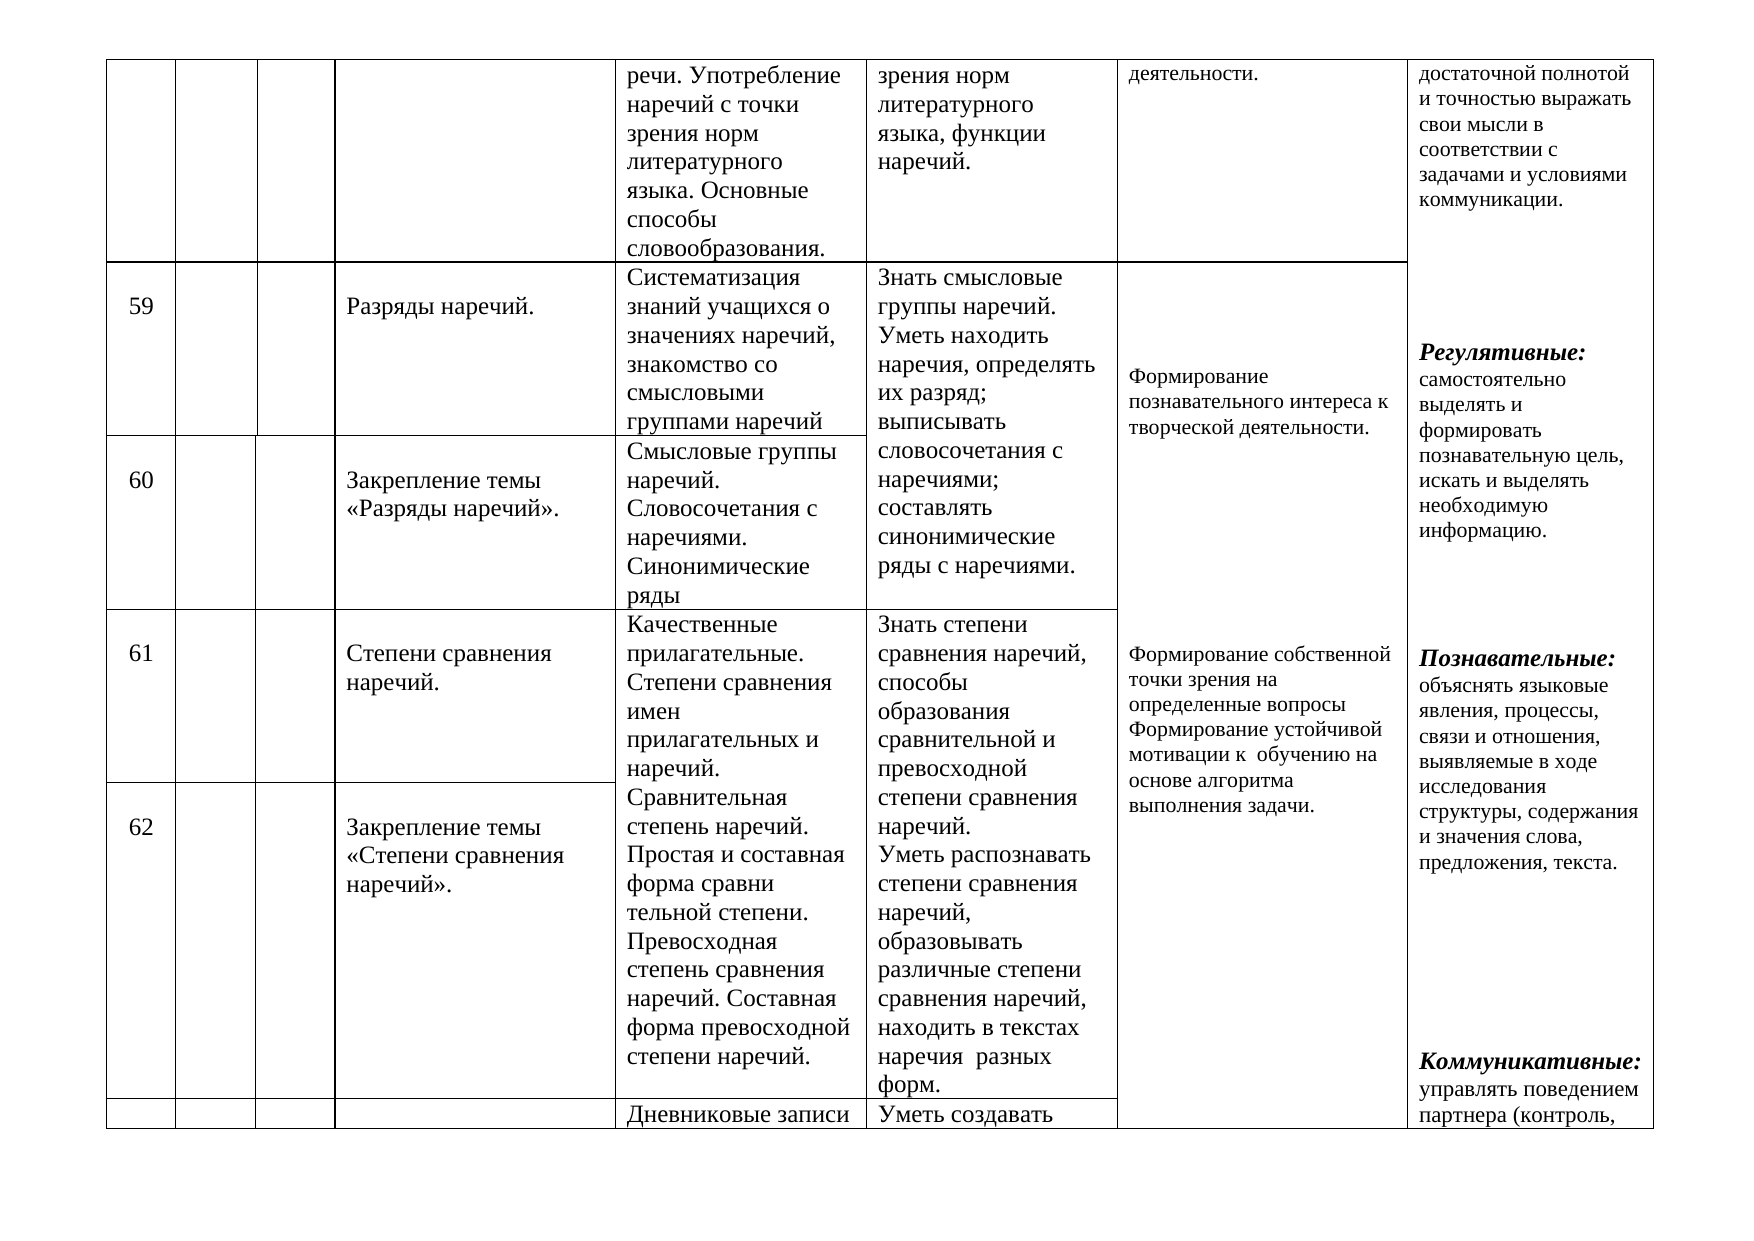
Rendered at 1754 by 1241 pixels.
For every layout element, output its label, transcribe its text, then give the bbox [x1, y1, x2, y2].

table_cell 58 [107, 60, 175, 261]
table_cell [616, 60, 866, 261]
table_cell [176, 1099, 255, 1128]
table_cell [176, 436, 255, 608]
table_cell 62 [107, 783, 175, 1098]
table_cell 63 [107, 1099, 175, 1128]
table_cell Степени сравнения наречий. [336, 610, 615, 782]
table_cell Знать смысловые группы наречий. Уметь находить наречия, определять их разряд; выписывать словосочетания с наречиями; составлять синонимические ряды с наречиями. [867, 263, 1117, 608]
table_cell Разряды наречий. [336, 263, 615, 435]
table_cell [867, 60, 1117, 261]
table_cell 60 [107, 436, 175, 608]
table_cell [336, 1099, 615, 1128]
table_cell [258, 263, 334, 435]
table_cell 59 [107, 263, 175, 435]
table_cell 61 [107, 610, 175, 782]
table_cell Закрепление темы «Разряды наречий». [336, 436, 615, 608]
table_cell Систематизация знаний учащихся о значениях наречий, знакомство со смысловыми группами наречий [616, 263, 866, 435]
table_cell [256, 610, 334, 782]
table_cell Знать степени сравнения наречий, способы образования сравнительной и превосходной степени сравнения наречий. Уметь распознавать степени сравнения наречий, образовывать различные степени сравнения наречий, находить в текстах наречия разных форм. [867, 610, 1117, 1098]
table_cell [176, 783, 255, 1098]
table_cell [258, 60, 334, 261]
table_cell Формирование познавательного интереса к творческой деятельности. Формирование собственной точки зрения на определенные вопросы Формирование устойчивой мотивации к обучению на основе алгоритма выполнения задачи. Формирование познавательного интереса к творческой деятельности. Формирование навыка индивидуальной и коллективной исследовательской деятельности на основе алгоритма выполнения задачи. Формирование устойчивого интереса к творческой деятельности, проявления креативных способностей. Формирование устойчивой мотивации к изучению и закреплению нового. Формирование устойчивой мотивации к творческой деятельности по алгоритму, индивидуальному плану. Продолжить формирование у учащихся орфографической зоркости. Формирование устойчивой мотивации к обучению. Формирование устойчивой мотивации к творческой деятельности по алгоритму, индивидуальному плану. Продолжить формирование языковой грамотности. Продолжить формирование у учащихся орфографической зоркости. Формирование навыков индивидуальной и коллективной исследовательской деятельности на основе алгоритма выполнения лингвистической задачи. [1118, 263, 1407, 1128]
table_cell Смысловые группы наречий. Словосочетания с наречиями. Синонимические ряды [616, 436, 866, 608]
table_cell [256, 436, 334, 608]
table_cell [176, 610, 255, 782]
table_cell [256, 1099, 334, 1128]
table_cell Закрепление темы «Степени сравнения наречий». [336, 783, 615, 1098]
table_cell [1118, 60, 1407, 261]
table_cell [616, 1099, 866, 1128]
table_cell [176, 60, 257, 261]
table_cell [336, 60, 615, 261]
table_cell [867, 1099, 1117, 1128]
table_cell Качественные прилагательные. Степени сравнения имен прилагательных и наречий. Сравнительная степень наречий. Простая и составная форма сравни тельной степени. Превосходная степень сравнения наречий. Составная форма превосходной степени наречий. [616, 610, 866, 1098]
table_cell [176, 263, 257, 435]
table_cell [256, 783, 334, 1098]
